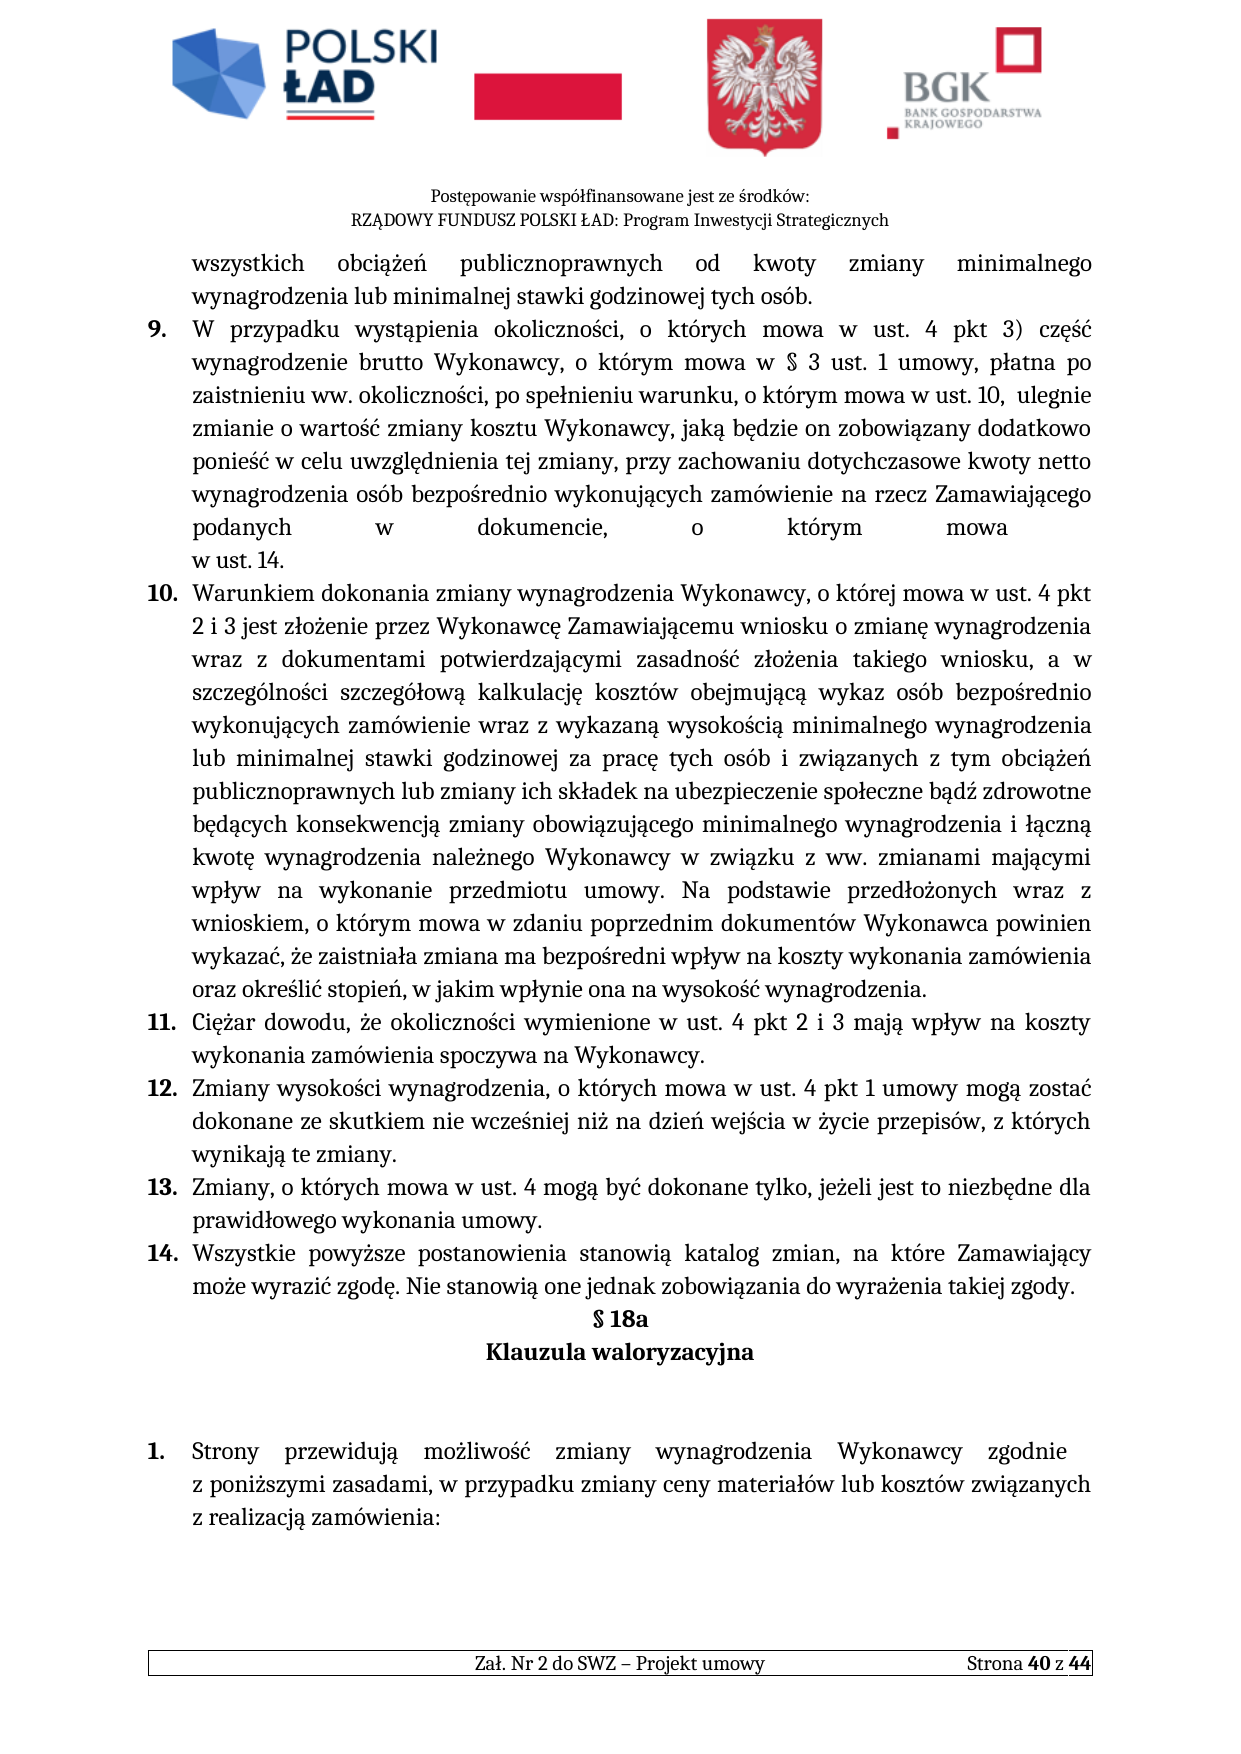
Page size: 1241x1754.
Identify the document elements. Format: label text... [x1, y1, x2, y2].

list Ciężar dowodu, że okoliczności wymienione w ust. 4 pkt 2 i 3 mają wpływ na koszty wykonania zamówienia spoczywa na Wykonawcy. [148, 1008, 1093, 1070]
list Zmiany wysokości wynagrodzenia, o których mowa w ust. 4 pkt 1 umowy mogą zostać dokonane ze skutkiem nie wcześniej niż na dzień wejścia w życie przepisów, z których wynikają te zmiany. [148, 1074, 1093, 1169]
text Klauzula waloryzacyjna [148, 1338, 1093, 1367]
text § 18a [148, 1305, 1093, 1334]
list Zmiany, o których mowa w ust. 4 mogą być dokonane tylko, jeżeli jest to niezbędne dla prawidłowego wykonania umowy. [148, 1173, 1093, 1235]
list Wszystkie powyższe postanowienia stanowią katalog zmian, na które Zamawiający może wyrazić zgodę. Nie stanowią one jednak zobowiązania do wyrażenia takiej zgody. [148, 1239, 1093, 1301]
list Warunkiem dokonania zmiany wynagrodzenia Wykonawcy, o której mowa w ust. 4 pkt 2 i 3 jest złożenie przez Wykonawcę Zamawiającemu wniosku o zmianę wynagrodzenia wraz z dokumentami potwierdzającymi zasadność złożenia takiego wniosku, a w szczególności szczegółową kalkulację kosztów obejmującą wykaz osób bezpośrednio wykonujących zamówienie wraz z wykazaną wysokością minimalnego wynagrodzenia lub minimalnej stawki godzinowej za pracę tych osób i związanych z tym obciążeń publicznoprawnych lub zmiany ich składek na ubezpieczenie społeczne bądź zdrowotne będących konsekwencją zmiany obowiązującego minimalnego wynagrodzenia i łączną kwotę wynagrodzenia należnego Wykonawcy w związku z ww. zmianami mającymi wpływ na wykonanie przedmiotu umowy. Na podstawie przedłożonych wraz z wnioskiem, o którym mowa w zdaniu poprzednim dokumentów Wykonawca powinien wykazać, że zaistniała zmiana ma bezpośredni wpływ na koszty wykonania zamówienia oraz określić stopień, w jakim wpłynie ona na wysokość wynagrodzenia. [148, 579, 1093, 1004]
picture [147, 11, 1093, 161]
list Strony przewidują możliwość zmiany wynagrodzenia Wykonawcy zgodnie z poniższymi zasadami, w przypadku zmiany ceny materiałów lub kosztów związanych z realizacją zamówienia: [148, 1437, 1093, 1532]
list W przypadku wystąpienia okoliczności, o których mowa w ust. 4 pkt 3) część wynagrodzenie brutto Wykonawcy, o którym mowa w § 3 ust. 1 umowy, płatna po zaistnieniu ww. okoliczności, po spełnieniu warunku, o którym mowa w ust. 10, ulegnie zmianie o wartość zmiany kosztu Wykonawcy, jaką będzie on zobowiązany dodatkowo ponieść w celu uwzględnienia tej zmiany, przy zachowaniu dotychczasowe kwoty netto wynagrodzenia osób bezpośrednio wykonujących zamówienie na rzecz Zamawiającego podanych w dokumencie, o którym mowa w ust. 14. [148, 314, 1093, 574]
